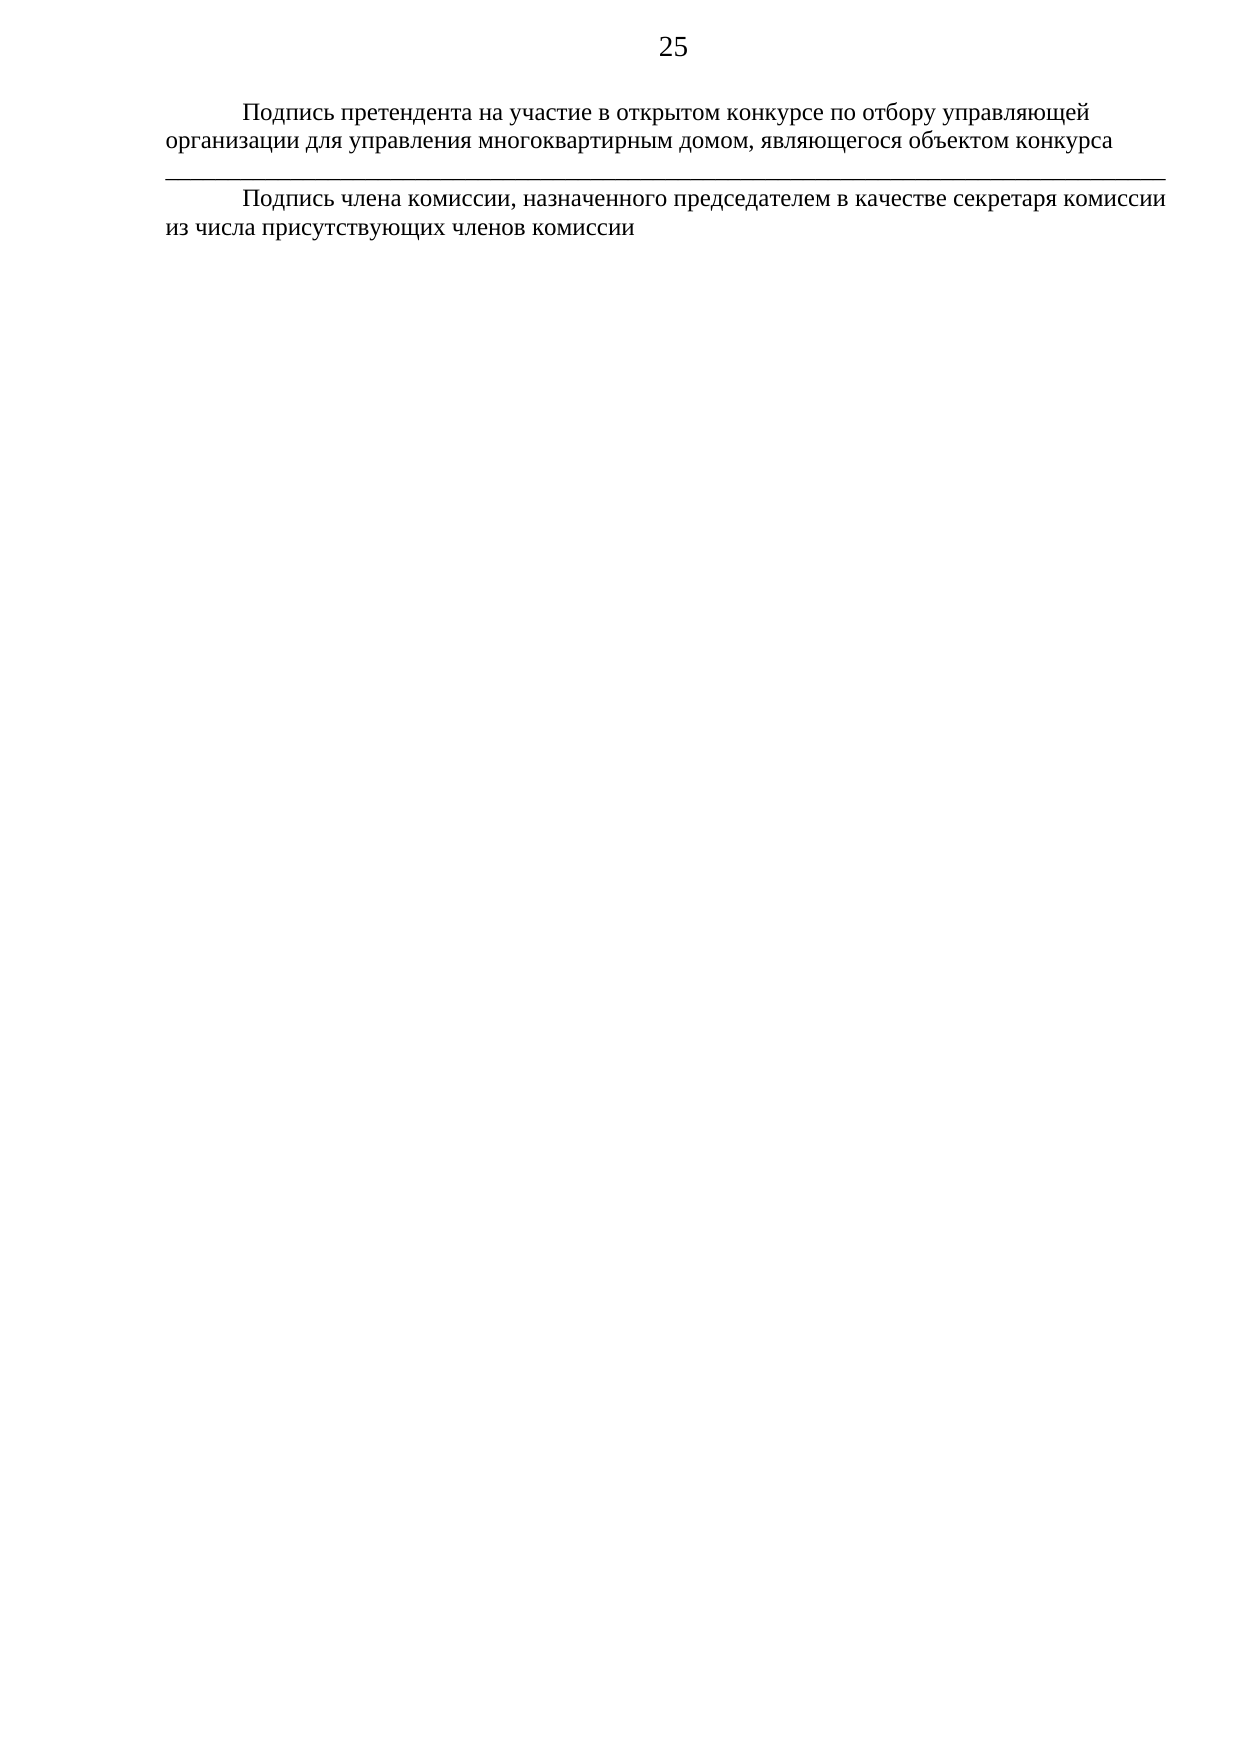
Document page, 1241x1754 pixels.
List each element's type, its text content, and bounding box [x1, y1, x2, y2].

text Подпись претендента на участие в открытом конкурсе по отбору управляющей организации для управления многоквартирным домом, являющегося объектом конкурса [165, 97, 1181, 154]
text Подпись члена комиссии, назначенного председателем в качестве секретаря комиссии из числа присутствующих членов комиссии [165, 183, 1181, 240]
text ________________________________________________________________________________ [165, 154, 1181, 183]
